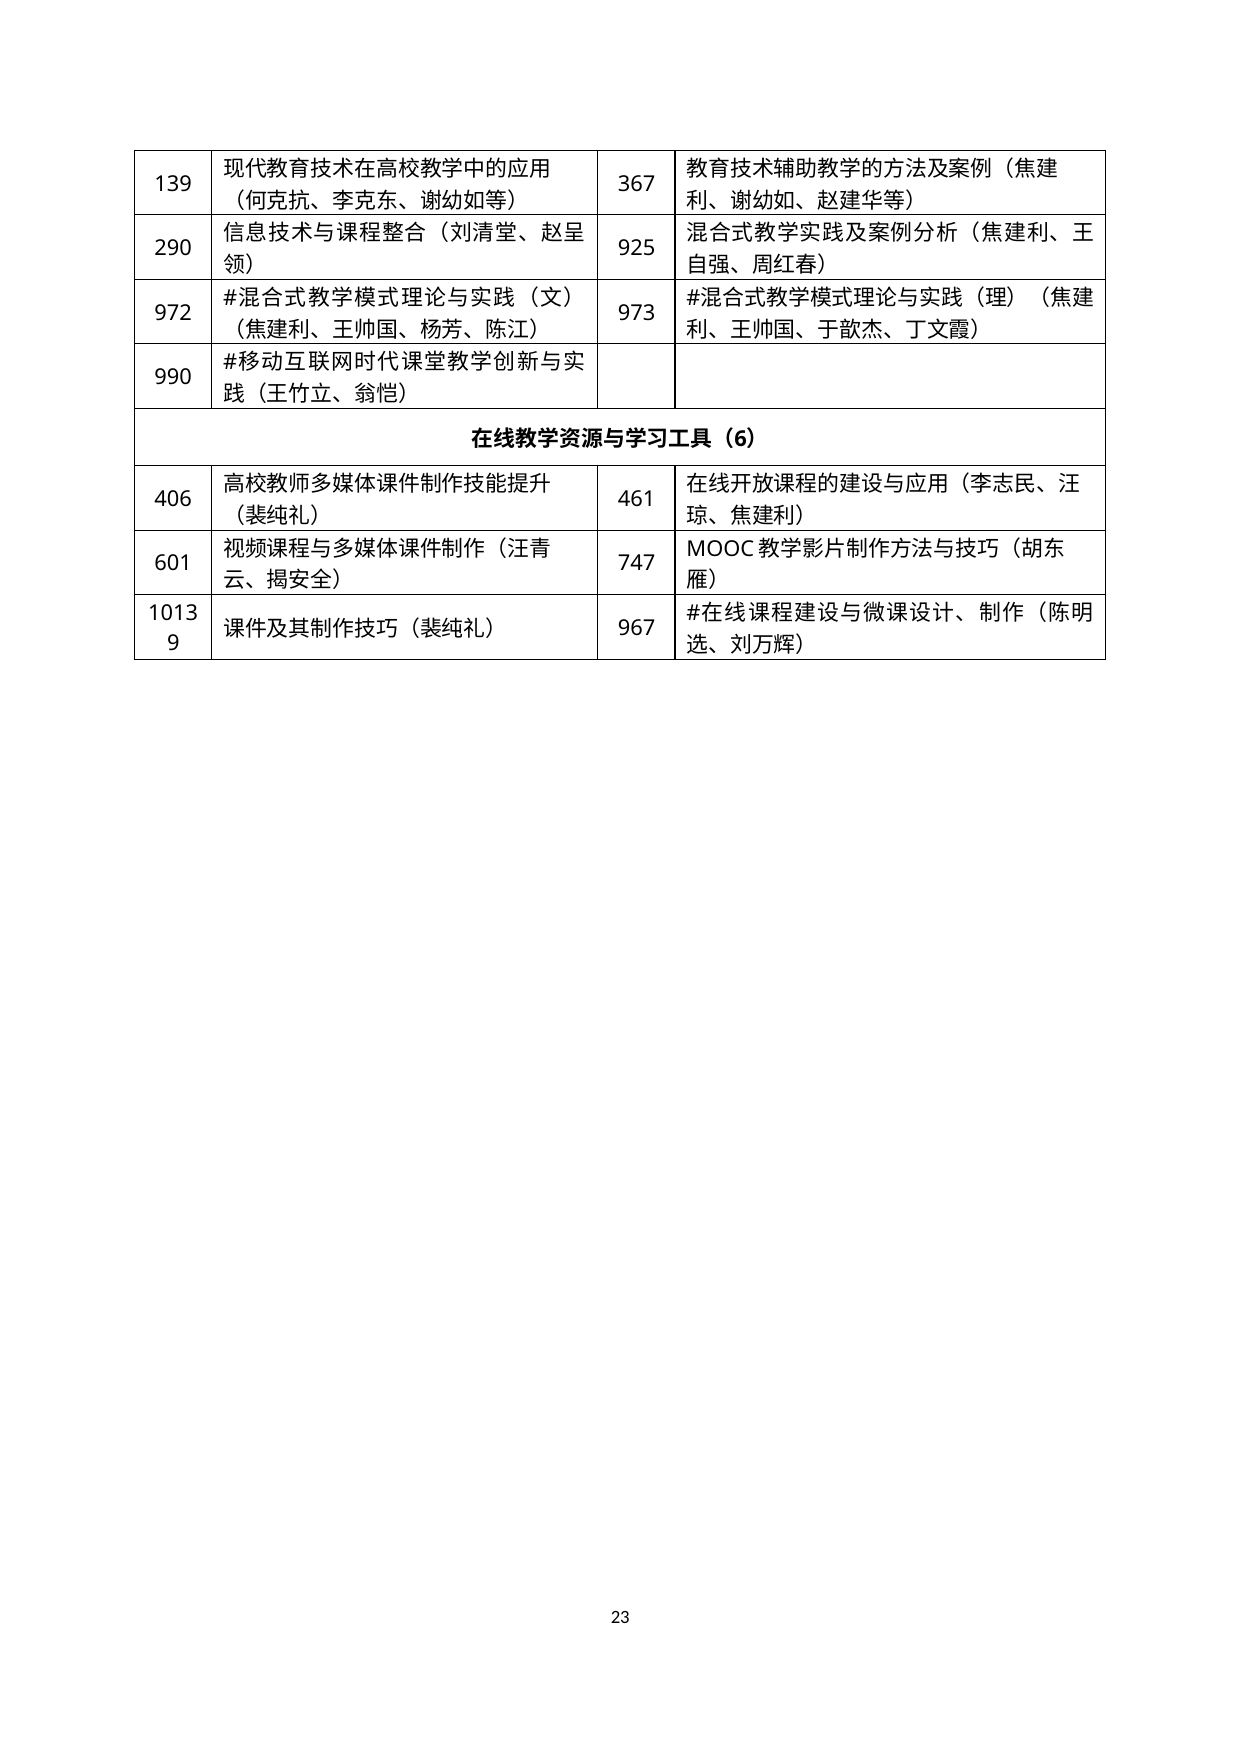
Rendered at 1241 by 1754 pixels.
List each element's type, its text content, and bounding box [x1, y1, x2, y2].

table_cell MOOC教学影片制作方法与技巧（胡东雁） [676, 531, 1105, 594]
table_cell 在线开放课程的建设与应用（李志民、汪琼、焦建利） [676, 466, 1105, 529]
table_cell 290 [135, 215, 211, 279]
table_cell 406 [135, 466, 211, 529]
table_cell 925 [598, 215, 674, 279]
table_cell #移动互联网时代课堂教学创新与实践（王竹立、翁恺） [212, 344, 597, 408]
table_cell [676, 344, 1105, 408]
table_cell 139 [135, 151, 211, 214]
table_cell #混合式教学模式理论与实践（理）（焦建利、王帅国、于歆杰、丁文霞） [676, 280, 1105, 343]
table_cell 367 [598, 151, 674, 214]
table_cell 课件及其制作技巧（裴纯礼） [212, 595, 597, 658]
table_cell 601 [135, 531, 211, 594]
table_cell 视频课程与多媒体课件制作（汪青云、揭安全） [212, 531, 597, 594]
table_cell 教育技术辅助教学的方法及案例（焦建利、谢幼如、赵建华等） [676, 151, 1105, 214]
table_cell 967 [598, 595, 674, 658]
table_cell 信息技术与课程整合（刘清堂、赵呈领） [212, 215, 597, 279]
table_cell #混合式教学模式理论与实践（文）（焦建利、王帅国、杨芳、陈江） [212, 280, 597, 343]
table_cell 747 [598, 531, 674, 594]
table_cell 在线教学资源与学习工具（6） [135, 409, 1105, 465]
table_cell 现代教育技术在高校教学中的应用（何克抗、李克东、谢幼如等） [212, 151, 597, 214]
table_cell 973 [598, 280, 674, 343]
table_cell 高校教师多媒体课件制作技能提升（裴纯礼） [212, 466, 597, 529]
table_cell 混合式教学实践及案例分析（焦建利、王自强、周红春） [676, 215, 1105, 279]
table_cell [598, 344, 674, 408]
table_cell 461 [598, 466, 674, 529]
table_cell 10139 [135, 595, 211, 658]
table_cell 972 [135, 280, 211, 343]
table_cell 990 [135, 344, 211, 408]
table_cell #在线课程建设与微课设计、制作（陈明选、刘万辉） [676, 595, 1105, 658]
